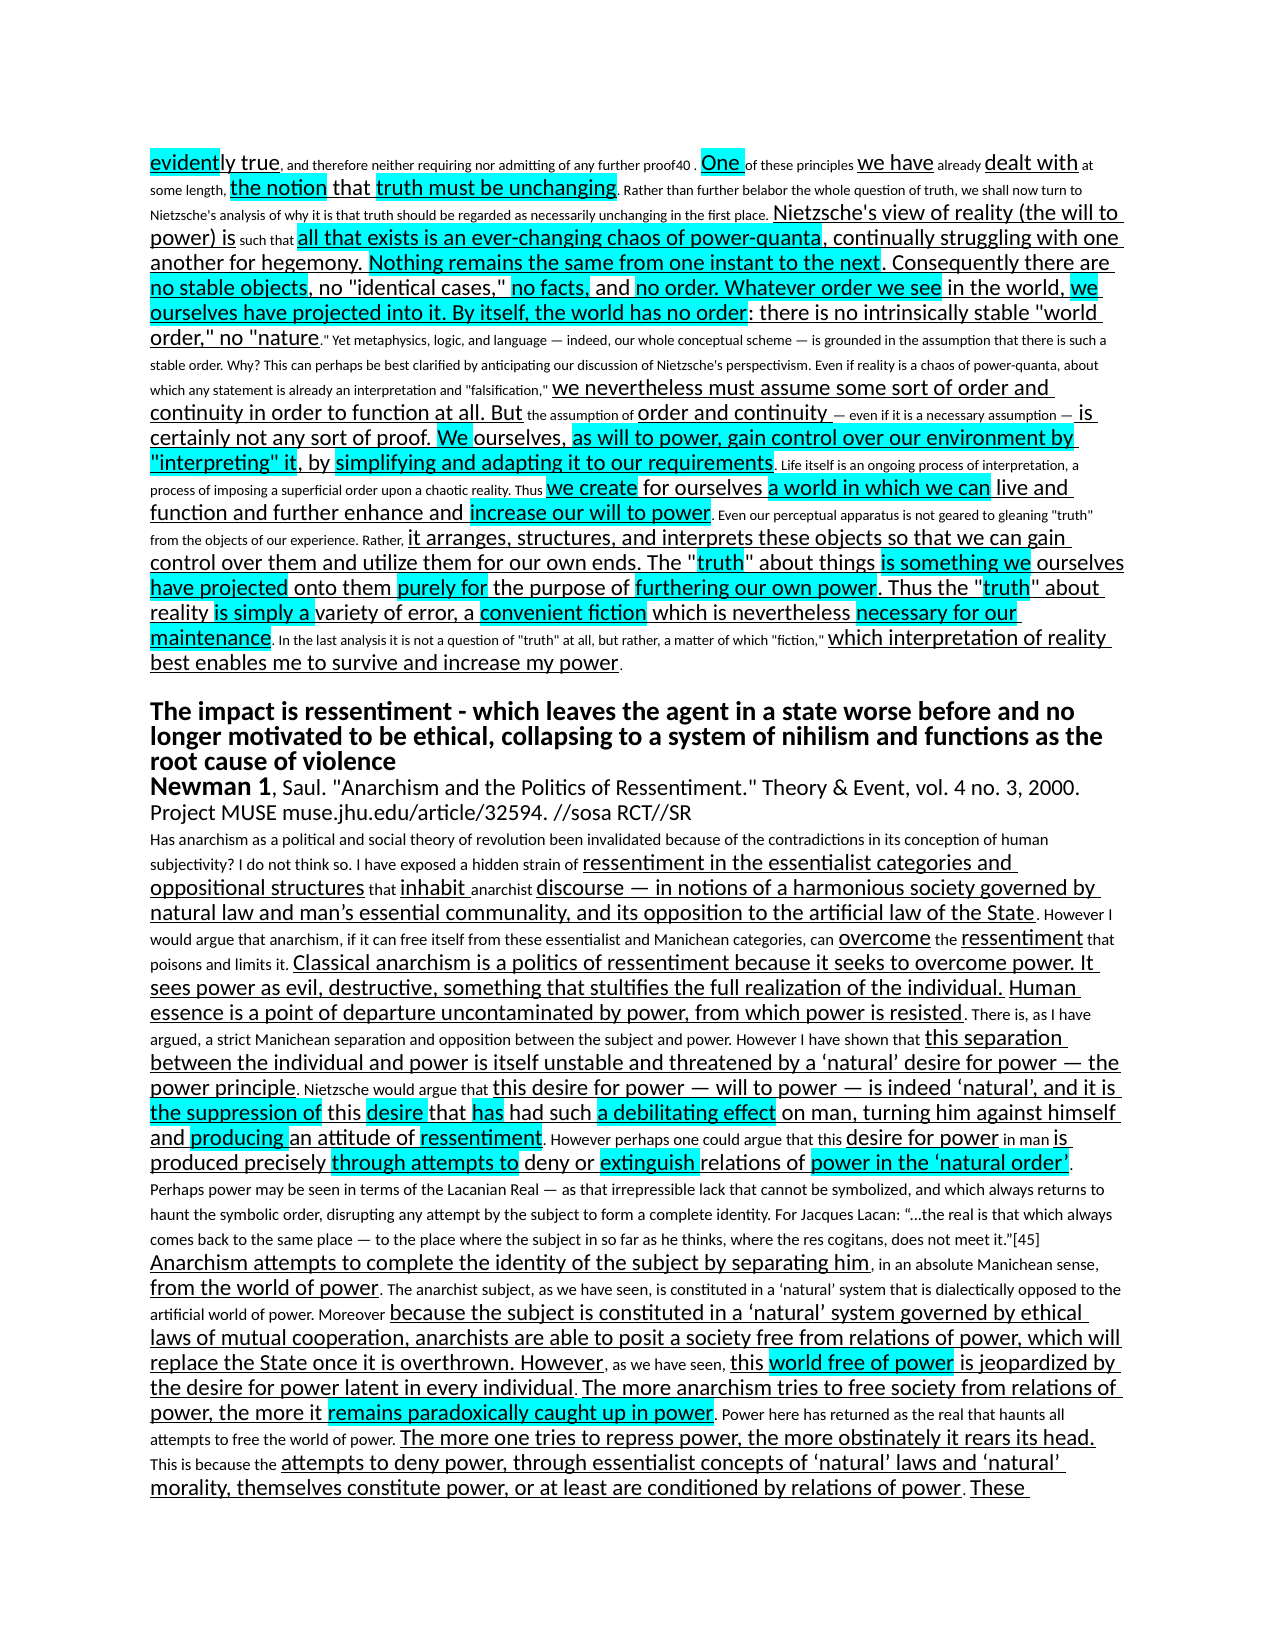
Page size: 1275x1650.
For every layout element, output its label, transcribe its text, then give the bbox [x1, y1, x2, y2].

text Newman 1, Saul. "Anarchism and the Politics of Ressentiment." Theory & Event, vol. 4 no. 3, 2000. Project MUSE muse.jhu.edu/article/32594. //sosa RCT//SR [150, 775, 1125, 825]
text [150, 825, 1125, 1500]
text The impact is ressentiment - which leaves the agent in a state worse before and no longer motivated to be ethical, collapsing to a system of nihilism and functions as the root cause of violence [150, 700, 1125, 775]
